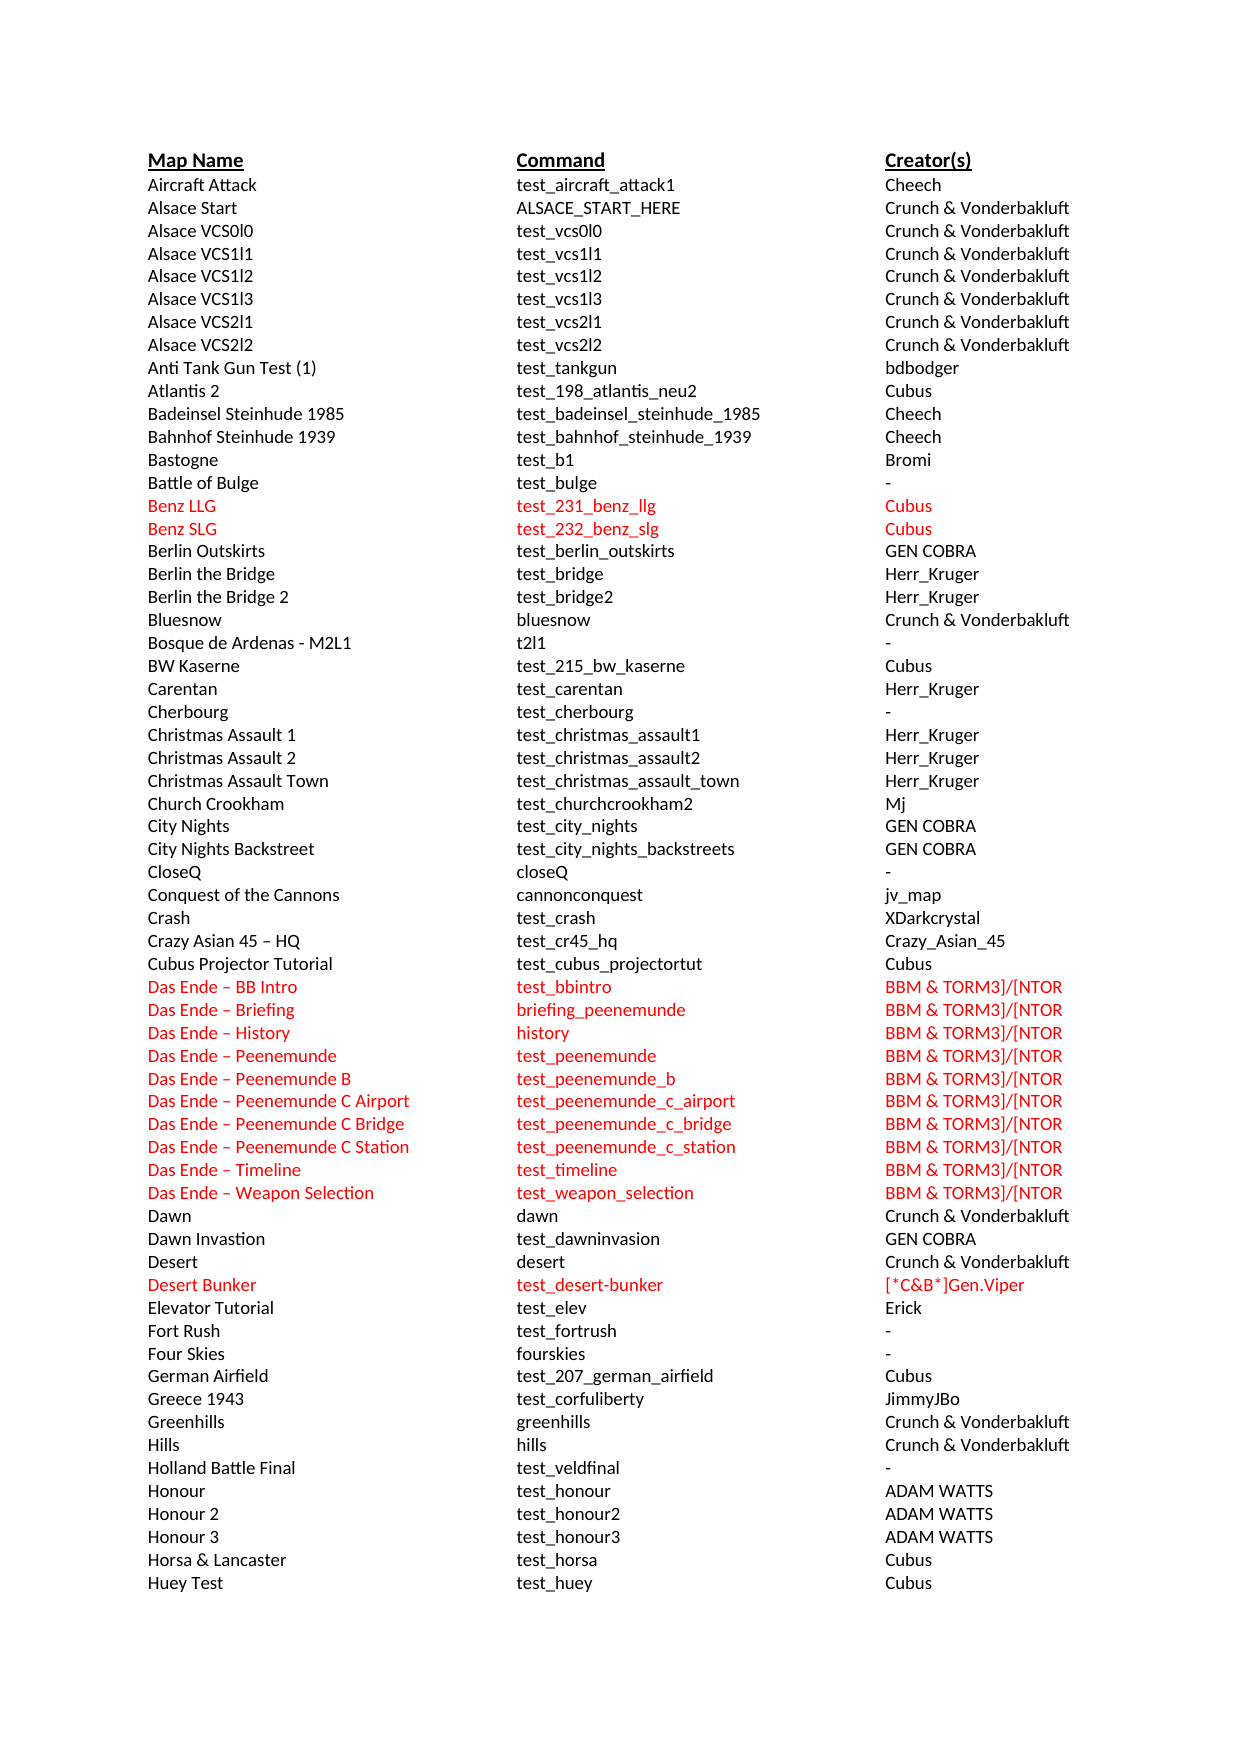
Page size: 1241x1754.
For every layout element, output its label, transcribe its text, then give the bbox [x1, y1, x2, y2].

text Bastogne test_b1 Bromi [148, 448, 1093, 471]
text Das Ende – Peenemunde C Station test_peenemunde_c_station BBM & TORM3]/[NTOR [148, 1136, 1093, 1158]
text Alsace VCS2l1 test_vcs2l1 Crunch & Vonderbakluft [148, 311, 1093, 333]
text Honour 2 test_honour2 ADAM WATTS [148, 1502, 1093, 1525]
text Greenhills greenhills Crunch & Vonderbakluft [148, 1411, 1093, 1433]
text Bluesnow bluesnow Crunch & Vonderbakluft [148, 608, 1093, 631]
text Das Ende – BB Intro test_bbintro BBM & TORM3]/[NTOR [148, 975, 1093, 998]
text Das Ende – Timeline test_timeline BBM & TORM3]/[NTOR [148, 1158, 1093, 1181]
text Dawn dawn Crunch & Vonderbakluft [148, 1204, 1093, 1227]
text Honour test_honour ADAM WATTS [148, 1479, 1093, 1502]
text Church Crookham test_churchcrookham2 Mj [148, 792, 1093, 815]
text Berlin the Bridge test_bridge Herr_Kruger [148, 563, 1093, 586]
text Map Name Command Creator(s) [148, 148, 1093, 173]
text Horsa & Lancaster test_horsa Cubus [148, 1548, 1093, 1571]
text Hills hills Crunch & Vonderbakluft [148, 1433, 1093, 1456]
text Cubus Projector Tutorial test_cubus_projectortut Cubus [148, 952, 1093, 975]
text Alsace VCS1l3 test_vcs1l3 Crunch & Vonderbakluft [148, 288, 1093, 311]
text Bahnhof Steinhude 1939 test_bahnhof_steinhude_1939 Cheech [148, 425, 1093, 448]
text Berlin the Bridge 2 test_bridge2 Herr_Kruger [148, 586, 1093, 608]
text Christmas Assault 1 test_christmas_assault1 Herr_Kruger [148, 723, 1093, 746]
text Huey Test test_huey Cubus [148, 1571, 1093, 1594]
text Carentan test_carentan Herr_Kruger [148, 677, 1093, 700]
text Alsace VCS0l0 test_vcs0l0 Crunch & Vonderbakluft [148, 219, 1093, 242]
text Atlantis 2 test_198_atlantis_neu2 Cubus [148, 379, 1093, 402]
text Christmas Assault Town test_christmas_assault_town Herr_Kruger [148, 769, 1093, 792]
text Fort Rush test_fortrush - [148, 1319, 1093, 1342]
text Desert Bunker test_desert-bunker [*C&B*]Gen.Viper [148, 1273, 1093, 1296]
text Crazy Asian 45 – HQ test_cr45_hq Crazy_Asian_45 [148, 929, 1093, 952]
text BW Kaserne test_215_bw_kaserne Cubus [148, 654, 1093, 677]
text Bosque de Ardenas - M2L1 t2l1 - [148, 631, 1093, 654]
text Das Ende – Weapon Selection test_weapon_selection BBM & TORM3]/[NTOR [148, 1181, 1093, 1204]
text Das Ende – History history BBM & TORM3]/[NTOR [148, 1021, 1093, 1044]
text Honour 3 test_honour3 ADAM WATTS [148, 1525, 1093, 1548]
text City Nights Backstreet test_city_nights_backstreets GEN COBRA [148, 838, 1093, 861]
text City Nights test_city_nights GEN COBRA [148, 815, 1093, 838]
text Cherbourg test_cherbourg - [148, 700, 1093, 723]
text Holland Battle Final test_veldfinal - [148, 1456, 1093, 1479]
text Das Ende – Peenemunde test_peenemunde BBM & TORM3]/[NTOR [148, 1044, 1093, 1067]
text Christmas Assault 2 test_christmas_assault2 Herr_Kruger [148, 746, 1093, 769]
text Desert desert Crunch & Vonderbakluft [148, 1250, 1093, 1273]
text Berlin Outskirts test_berlin_outskirts GEN COBRA [148, 540, 1093, 563]
text Alsace Start ALSACE_START_HERE Crunch & Vonderbakluft [148, 196, 1093, 219]
text Benz LLG test_231_benz_llg Cubus [148, 494, 1093, 517]
text Anti Tank Gun Test (1) test_tankgun bdbodger [148, 356, 1093, 379]
text Das Ende – Peenemunde C Airport test_peenemunde_c_airport BBM & TORM3]/[NTOR [148, 1090, 1093, 1113]
text Benz SLG test_232_benz_slg Cubus [148, 517, 1093, 540]
text Elevator Tutorial test_elev Erick [148, 1296, 1093, 1319]
text Dawn Invastion test_dawninvasion GEN COBRA [148, 1227, 1093, 1250]
text Alsace VCS1l2 test_vcs1l2 Crunch & Vonderbakluft [148, 265, 1093, 288]
text CloseQ closeQ - [148, 861, 1093, 883]
text Greece 1943 test_corfuliberty JimmyJBo [148, 1388, 1093, 1411]
text Crash test_crash XDarkcrystal [148, 906, 1093, 929]
text Das Ende – Peenemunde C Bridge test_peenemunde_c_bridge BBM & TORM3]/[NTOR [148, 1113, 1093, 1136]
text German Airfield test_207_german_airfield Cubus [148, 1365, 1093, 1388]
text Das Ende – Peenemunde B test_peenemunde_b BBM & TORM3]/[NTOR [148, 1067, 1093, 1090]
text Alsace VCS1l1 test_vcs1l1 Crunch & Vonderbakluft [148, 242, 1093, 265]
text Battle of Bulge test_bulge - [148, 471, 1093, 494]
text Badeinsel Steinhude 1985 test_badeinsel_steinhude_1985 Cheech [148, 402, 1093, 425]
text Aircraft Attack test_aircraft_attack1 Cheech [148, 173, 1093, 196]
text Das Ende – Briefing briefing_peenemunde BBM & TORM3]/[NTOR [148, 998, 1093, 1021]
text Alsace VCS2l2 test_vcs2l2 Crunch & Vonderbakluft [148, 333, 1093, 356]
text Conquest of the Cannons cannonconquest jv_map [148, 883, 1093, 906]
text Four Skies fourskies - [148, 1342, 1093, 1365]
